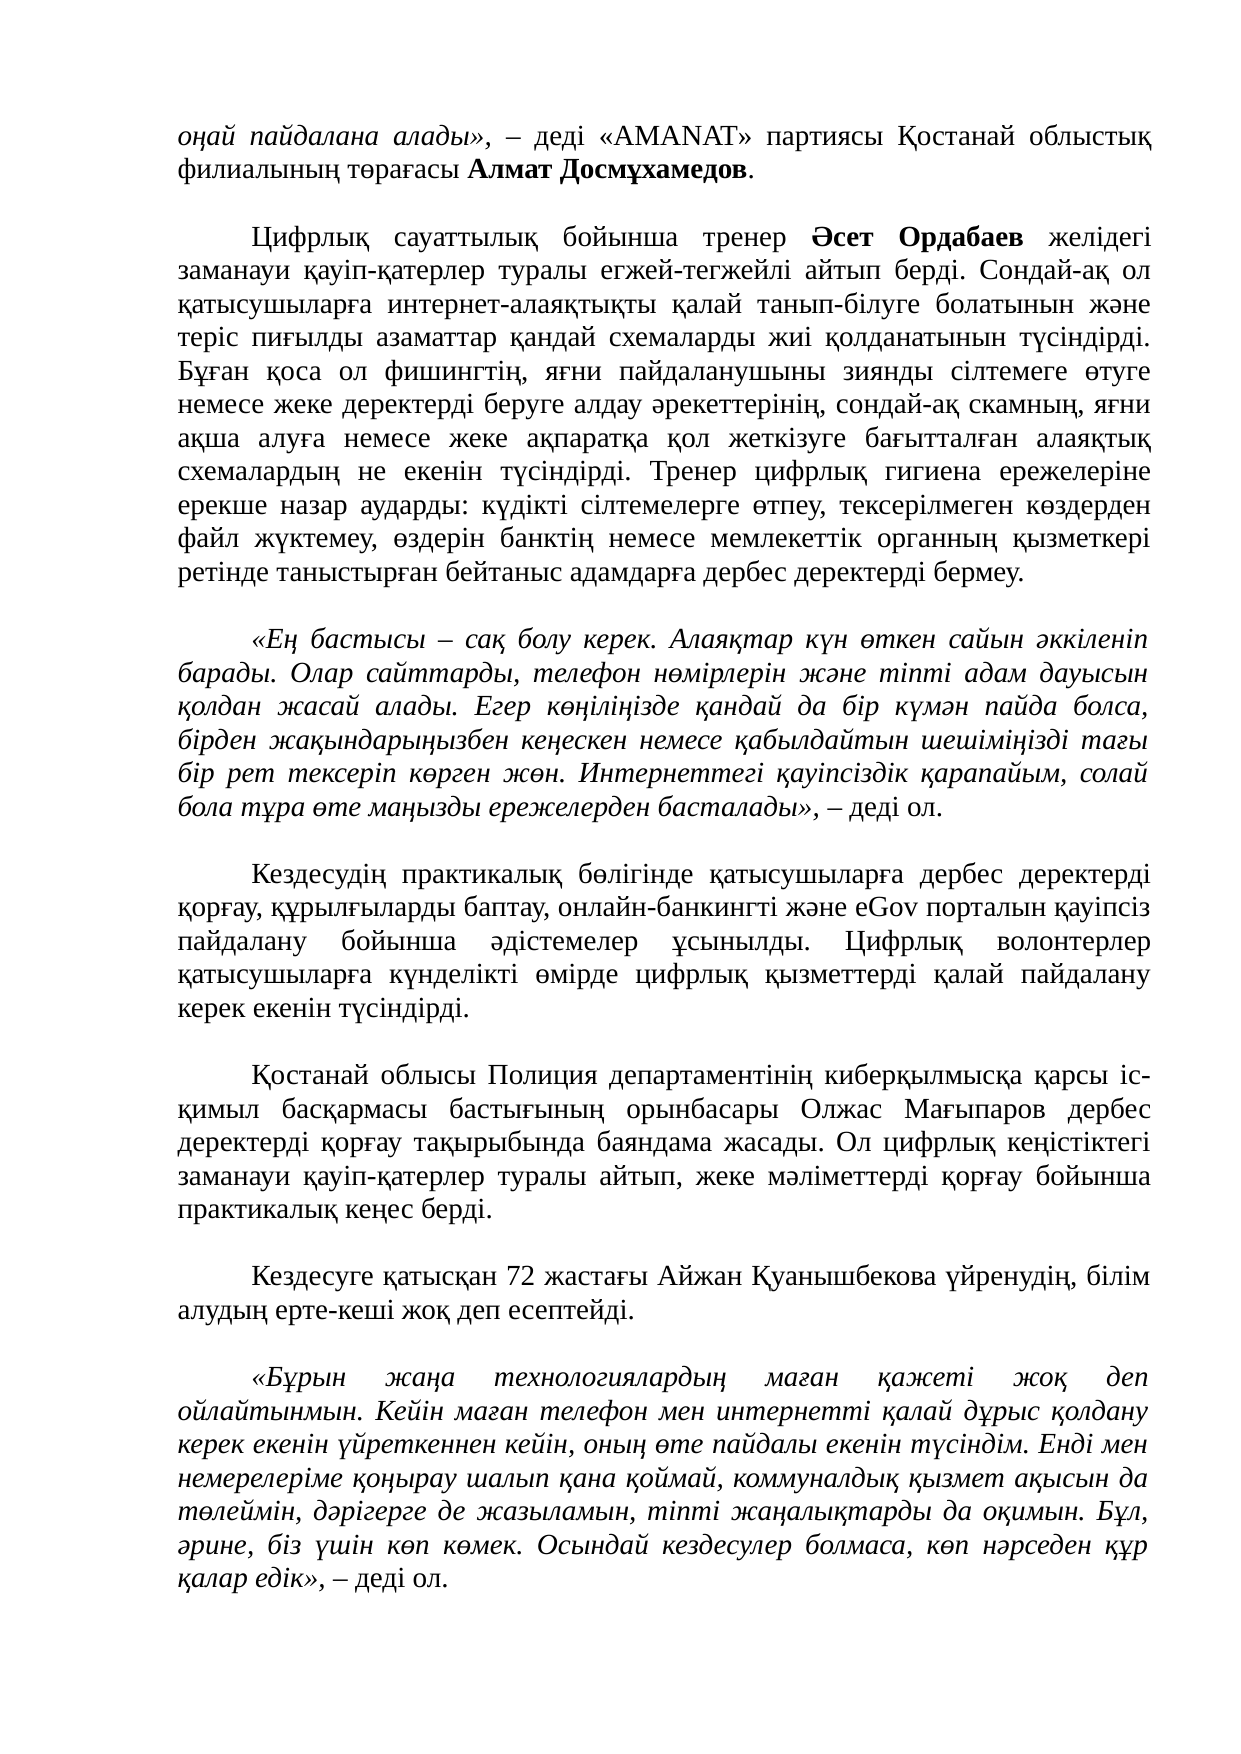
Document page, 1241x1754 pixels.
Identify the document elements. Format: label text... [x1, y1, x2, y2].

text Кездесудің практикалық бөлігінде қатысушыларға дербес деректерді қорғау, құрылғыларды баптау, онлайн-банкингті және eGov порталын қауіпсіз пайдалану бойынша әдістемелер ұсынылды. Цифрлық волонтерлер қатысушыларға күнделікті өмірде цифрлық қызметтерді қалай пайдалану керек екенін түсіндірді. [177, 856, 1152, 1024]
text «Ең бастысы – сақ болу керек. Алаяқтар күн өткен сайын әккіленіп барады. Олар сайттарды, телефон нөмірлерін және тіпті адам дауысын қолдан жасай алады. Егер көңіліңізде қандай да бір күмән пайда болса, бірден жақындарыңызбен кеңескен немесе қабылдайтын шешіміңізді тағы бір рет тексеріп көрген жөн. Интернеттегі қауіпсіздік қарапайым, солай бола тұра өте маңызды ережелерден басталады», – деді ол. [177, 621, 1152, 822]
text «Бұрын жаңа технологиялардың маған қажеті жоқ деп ойлайтынмын. Кейін маған телефон мен интернетті қалай дұрыс қолдану керек екенін үйреткеннен кейін, оның өте пайдалы екенін түсіндім. Енді мен немерелеріме қоңырау шалып қана қоймай, коммуналдық қызмет ақысын да төлеймін, дәрігерге де жазыламын, тіпті жаңалықтарды да оқимын. Бұл, әрине, біз үшін көп көмек. Осындай кездесулер болмаса, көп нәрседен құр қалар едік», – деді ол. [177, 1359, 1152, 1594]
text Цифрлық сауаттылық бойынша тренер Әсет Ордабаев желідегі заманауи қауіп-қатерлер туралы егжей-тегжейлі айтып берді. Сондай-ақ ол қатысушыларға интернет-алаяқтықты қалай танып-білуге болатынын және теріс пиғылды азаматтар қандай схемаларды жиі қолданатынын түсіндірді. Бұған қоса ол фишингтің, яғни пайдаланушыны зиянды сілтемеге өтуге немесе жеке деректерді беруге алдау әрекеттерінің, сондай-ақ скамның, яғни ақша алуға немесе жеке ақпаратқа қол жеткізуге бағытталған алаяқтық схемалардың не екенін түсіндірді. Тренер цифрлық гигиена ережелеріне ерекше назар аударды: күдікті сілтемелерге өтпеу, тексерілмеген көздерден файл жүктемеу, өздерін банктің немесе мемлекеттік органның қызметкері ретінде таныстырған бейтаныс адамдарға дербес деректерді бермеу. [177, 219, 1152, 588]
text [177, 118, 1152, 185]
text Қостанай облысы Полиция департаментінің киберқылмысқа қарсы іс-қимыл басқармасы бастығының орынбасары Олжас Мағыпаров дербес деректерді қорғау тақырыбында баяндама жасады. Ол цифрлық кеңістіктегі заманауи қауіп-қатерлер туралы айтып, жеке мәліметтерді қорғау бойынша практикалық кеңес берді. [177, 1057, 1152, 1225]
text Кездесуге қатысқан 72 жастағы Айжан Қуанышбекова үйренудің, білім алудың ерте-кеші жоқ деп есептейді. [177, 1258, 1152, 1326]
